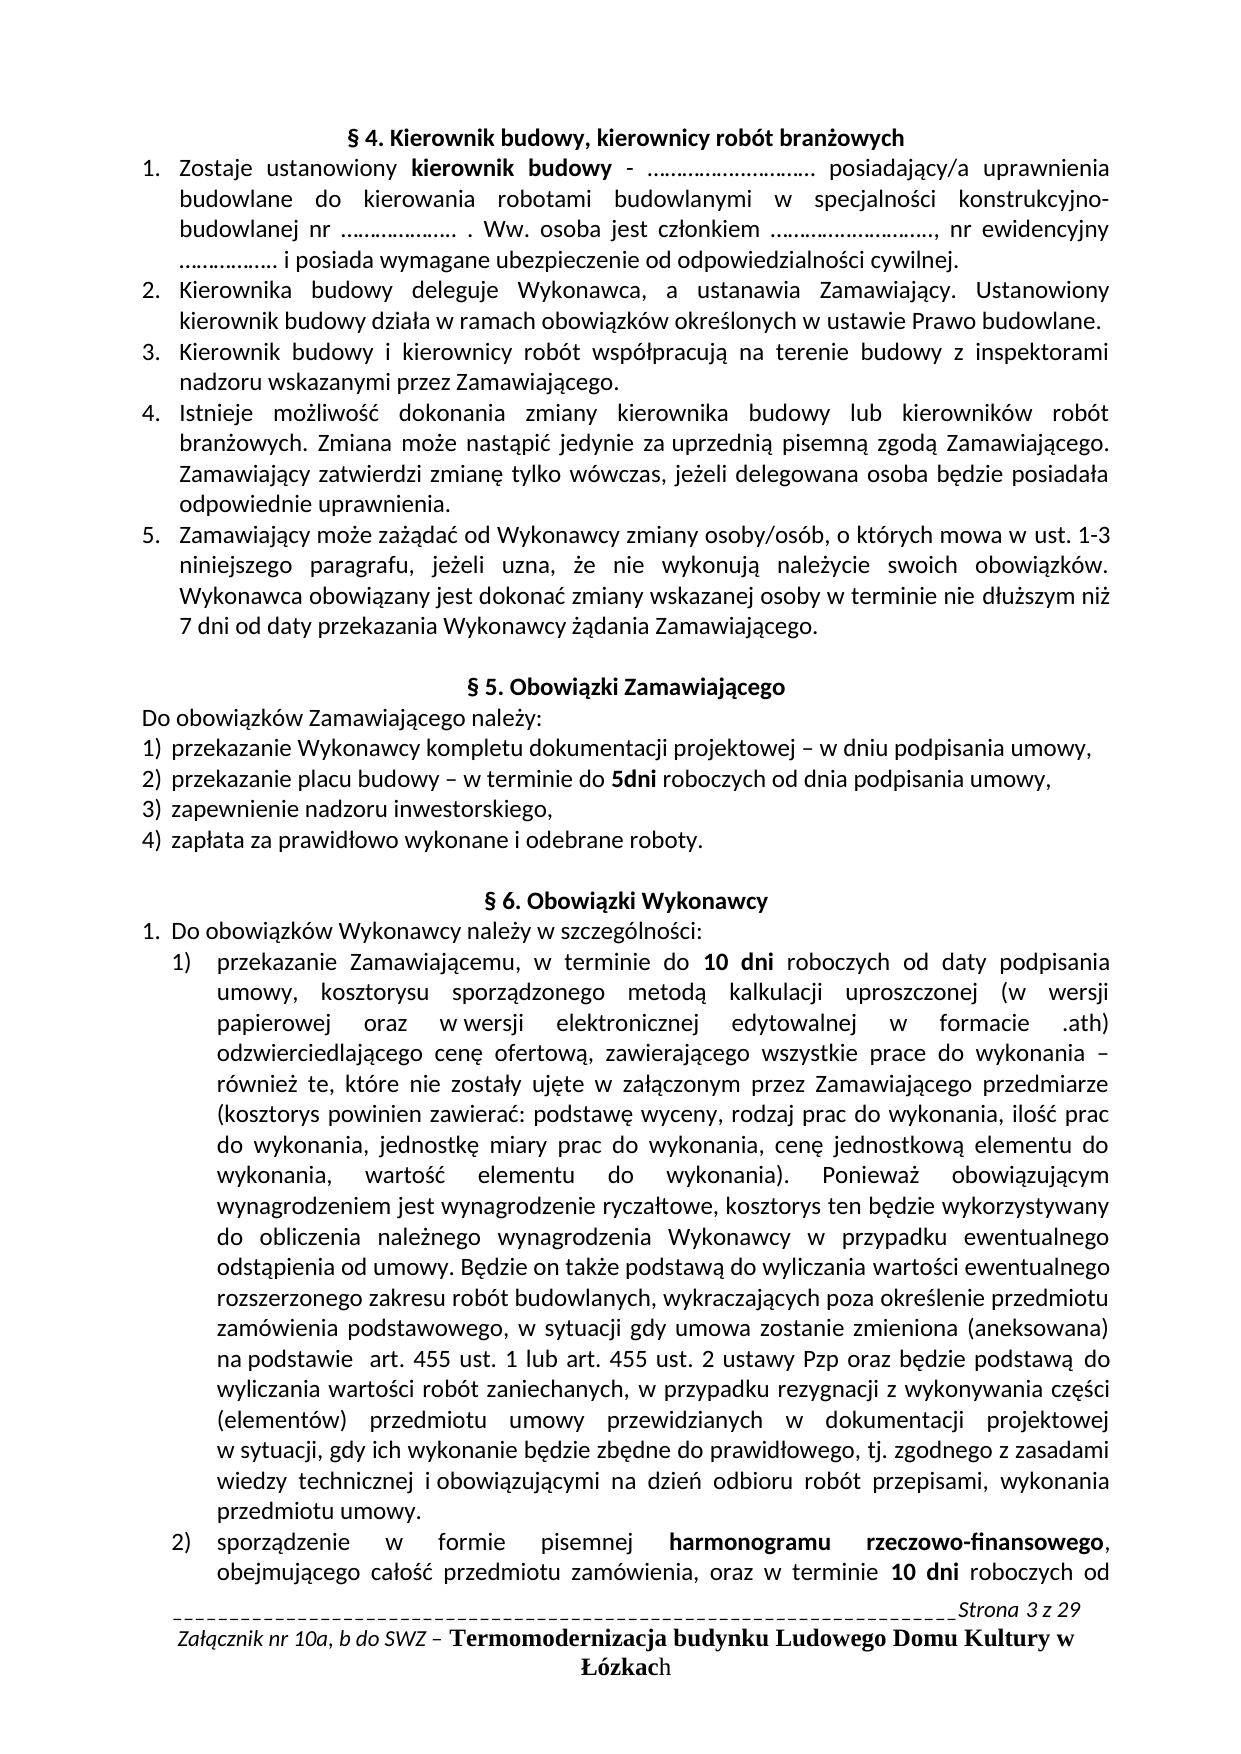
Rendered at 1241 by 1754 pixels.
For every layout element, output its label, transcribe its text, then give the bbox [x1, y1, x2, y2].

text Do obowiązków Zamawiającego należy: [142, 702, 1110, 732]
list zapłata za prawidłowo wykonane i odebrane roboty. [142, 824, 1110, 854]
list przekazanie Wykonawcy kompletu dokumentacji projektowej – w dniu podpisania umowy, [142, 732, 1110, 763]
list przekazanie placu budowy – w terminie do 5dni roboczych od dnia podpisania umowy, [142, 763, 1110, 793]
text § 5. Obowiązki Zamawiającego [142, 671, 1110, 702]
list Zamawiający może zażądać od Wykonawcy zmiany osoby/osób, o których mowa w ust. 1-3 niniejszego paragrafu, jeżeli uzna, że nie wykonują należycie swoich obowiązków. Wykonawca obowiązany jest dokonać zmiany wskazanej osoby w terminie nie dłuższym niż 7 dni od daty przekazania Wykonawcy żądania Zamawiającego. [142, 519, 1110, 641]
text § 6. Obowiązki Wykonawcy [142, 885, 1110, 916]
list zapewnienie nadzoru inwestorskiego, [142, 793, 1110, 824]
list Kierownika budowy deleguje Wykonawca, a ustanawia Zamawiający. Ustanowiony kierownik budowy działa w ramach obowiązków określonych w ustawie Prawo budowlane. [142, 274, 1110, 336]
list Istnieje możliwość dokonania zmiany kierownika budowy lub kierowników robót branżowych. Zmiana może nastąpić jedynie za uprzednią pisemną zgodą Zamawiającego. Zamawiający zatwierdzi zmianę tylko wówczas, jeżeli delegowana osoba będzie posiadała odpowiednie uprawnienia. [142, 397, 1110, 519]
list Zostaje ustanowiony kierownik budowy - ……………..………… posiadający/a uprawnienia budowlane do kierowania robotami budowlanymi w specjalności konstrukcyjno-budowlanej nr ……………….. . Ww. osoba jest członkiem …………..………….., nr ewidencyjny …………….. i posiada wymagane ubezpieczenie od odpowiedzialności cywilnej. [142, 152, 1110, 274]
text § 4. Kierownik budowy, kierownicy robót branżowych [142, 122, 1110, 152]
list przekazanie Zamawiającemu, w terminie do 10 dni roboczych od daty podpisania umowy, kosztorysu sporządzonego metodą kalkulacji uproszczonej (w wersji papierowej oraz w wersji elektronicznej edytowalnej w formacie .ath) odzwierciedlającego cenę ofertową, zawierającego wszystkie prace do wykonania – również te, które nie zostały ujęte w załączonym przez Zamawiającego przedmiarze (kosztorys powinien zawierać: podstawę wyceny, rodzaj prac do wykonania, ilość prac do wykonania, jednostkę miary prac do wykonania, cenę jednostkową elementu do wykonania, wartość elementu do wykonania). Ponieważ obowiązującym wynagrodzeniem jest wynagrodzenie ryczałtowe, kosztorys ten będzie wykorzystywany do obliczenia należnego wynagrodzenia Wykonawcy w przypadku ewentualnego odstąpienia od umowy. Będzie on także podstawą do wyliczania wartości ewentualnego rozszerzonego zakresu robót budowlanych, wykraczających poza określenie przedmiotu zamówienia podstawowego, w sytuacji gdy umowa zostanie zmieniona (aneksowana) na podstawie art. 455 ust. 1 lub art. 455 ust. 2 ustawy Pzp oraz będzie podstawą do wyliczania wartości robót zaniechanych, w przypadku rezygnacji z wykonywania części (elementów) przedmiotu umowy przewidzianych w dokumentacji projektowej w sytuacji, gdy ich wykonanie będzie zbędne do prawidłowego, tj. zgodnego z zasadami wiedzy technicznej i obowiązującymi na dzień odbioru robót przepisami, wykonania przedmiotu umowy. [171, 946, 1110, 1526]
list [171, 1526, 1110, 1587]
list Kierownik budowy i kierownicy robót współpracują na terenie budowy z inspektorami nadzoru wskazanymi przez Zamawiającego. [142, 336, 1110, 397]
list Do obowiązków Wykonawcy należy w szczególności: [142, 916, 1110, 946]
